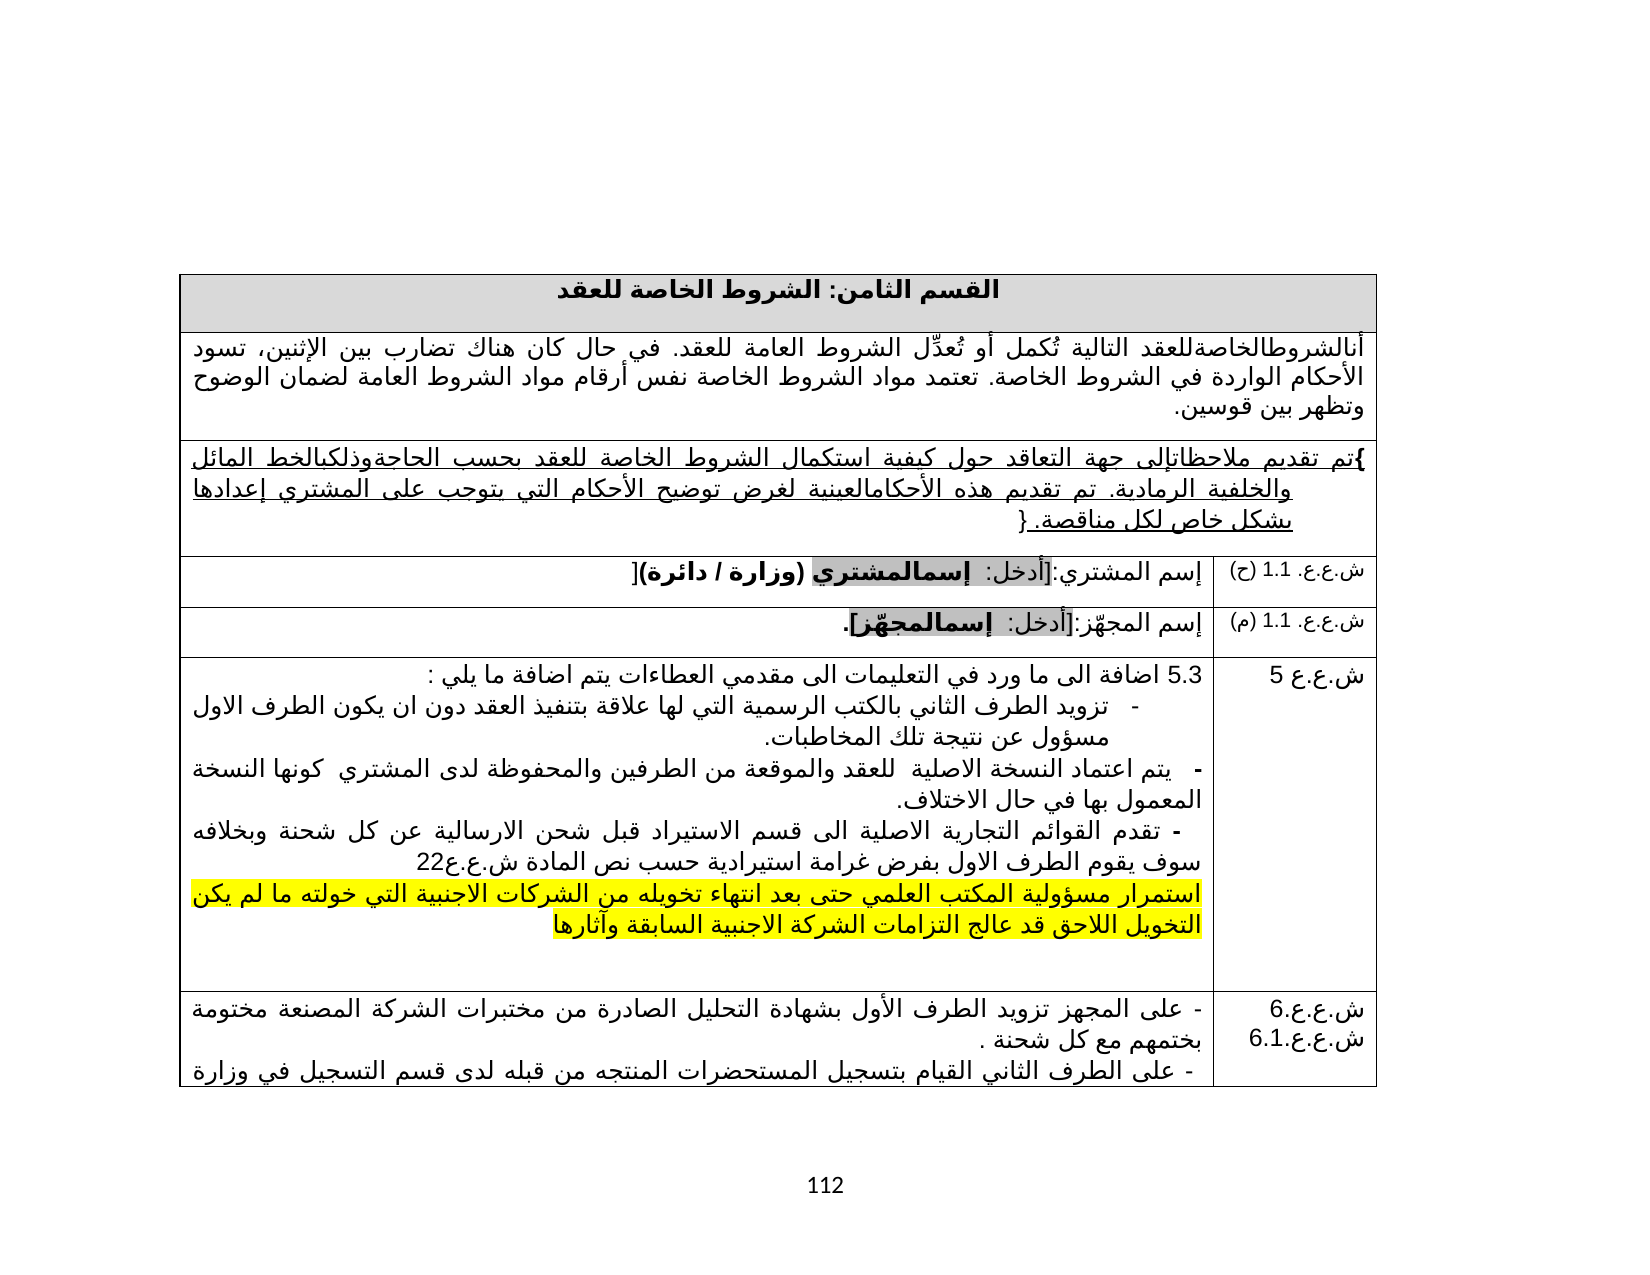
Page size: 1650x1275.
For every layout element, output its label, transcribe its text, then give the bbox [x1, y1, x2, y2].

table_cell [181, 992, 1213, 1086]
table_cell ش.ع.ع. 1.1 (ح) [1214, 557, 1376, 607]
table_cell ش.ع.ع. 1.1 (م) [1214, 608, 1376, 657]
table_cell ش.ع.ع 5 [1214, 658, 1376, 991]
table_cell إسم المجهّز:[أدخل: إسمالمجهّز]. [181, 608, 1213, 657]
table_cell }تم تقديم ملاحظاتإلى جهة التعاقد حول كيفية استكمال الشروط الخاصة للعقد بحسب الحاجةوذلكبالخط المائل والخلفية الرمادية. تم تقديم هذه الأحكامالعينية لغرض توضيح الأحكام التي يتوجب على المشتري إعدادها بشكل خاص لكل مناقصة. { [181, 441, 1376, 556]
table_cell إسم المشتري:[أدخل: إسمالمشتري (وزارة / دائرة)[ [181, 557, 1213, 607]
table_cell أنالشروطالخاصةللعقد التالية تُكمل أو تُعدِّل الشروط العامة للعقد. في حال كان هناك تضارب بين الإثنين، تسود الأحكام الواردة في الشروط الخاصة. تعتمد مواد الشروط الخاصة نفس أرقام مواد الشروط العامة لضمان الوضوح وتظهر بين قوسين. [181, 333, 1376, 440]
table_cell 5.3 اضافة الى ما ورد في التعليمات الى مقدمي العطاءات يتم اضافة ما يلي : - تزويد الطرف الثاني بالكتب الرسمية التي لها علاقة بتنفيذ العقد دون ان يكون الطرف الاول مسؤول عن نتيجة تلك المخاطبات. - يتم اعتماد النسخة الاصلية للعقد والموقعة من الطرفين والمحفوظة لدى المشتري كونها النسخة المعمول بها في حال الاختلاف. - تقدم القوائم التجارية الاصلية الى قسم الاستيراد قبل شحن الارسالية عن كل شحنة وبخلافه سوف يقوم الطرف الاول بفرض غرامة استيرادية حسب نص المادة ش.ع.ع22 استمرار مسؤولية المكتب العلمي حتى بعد انتهاء تخويله من الشركات الاجنبية التي خولته ما لم يكن التخويل اللاحق قد عالج التزامات الشركة الاجنبية السابقة وآثارها [181, 658, 1213, 991]
table_header القسم الثامن: الشروط الخاصة للعقد [181, 275, 1376, 332]
table_cell ش.ع.ع.6 ش.ع.ع.6.1 [1214, 992, 1376, 1086]
